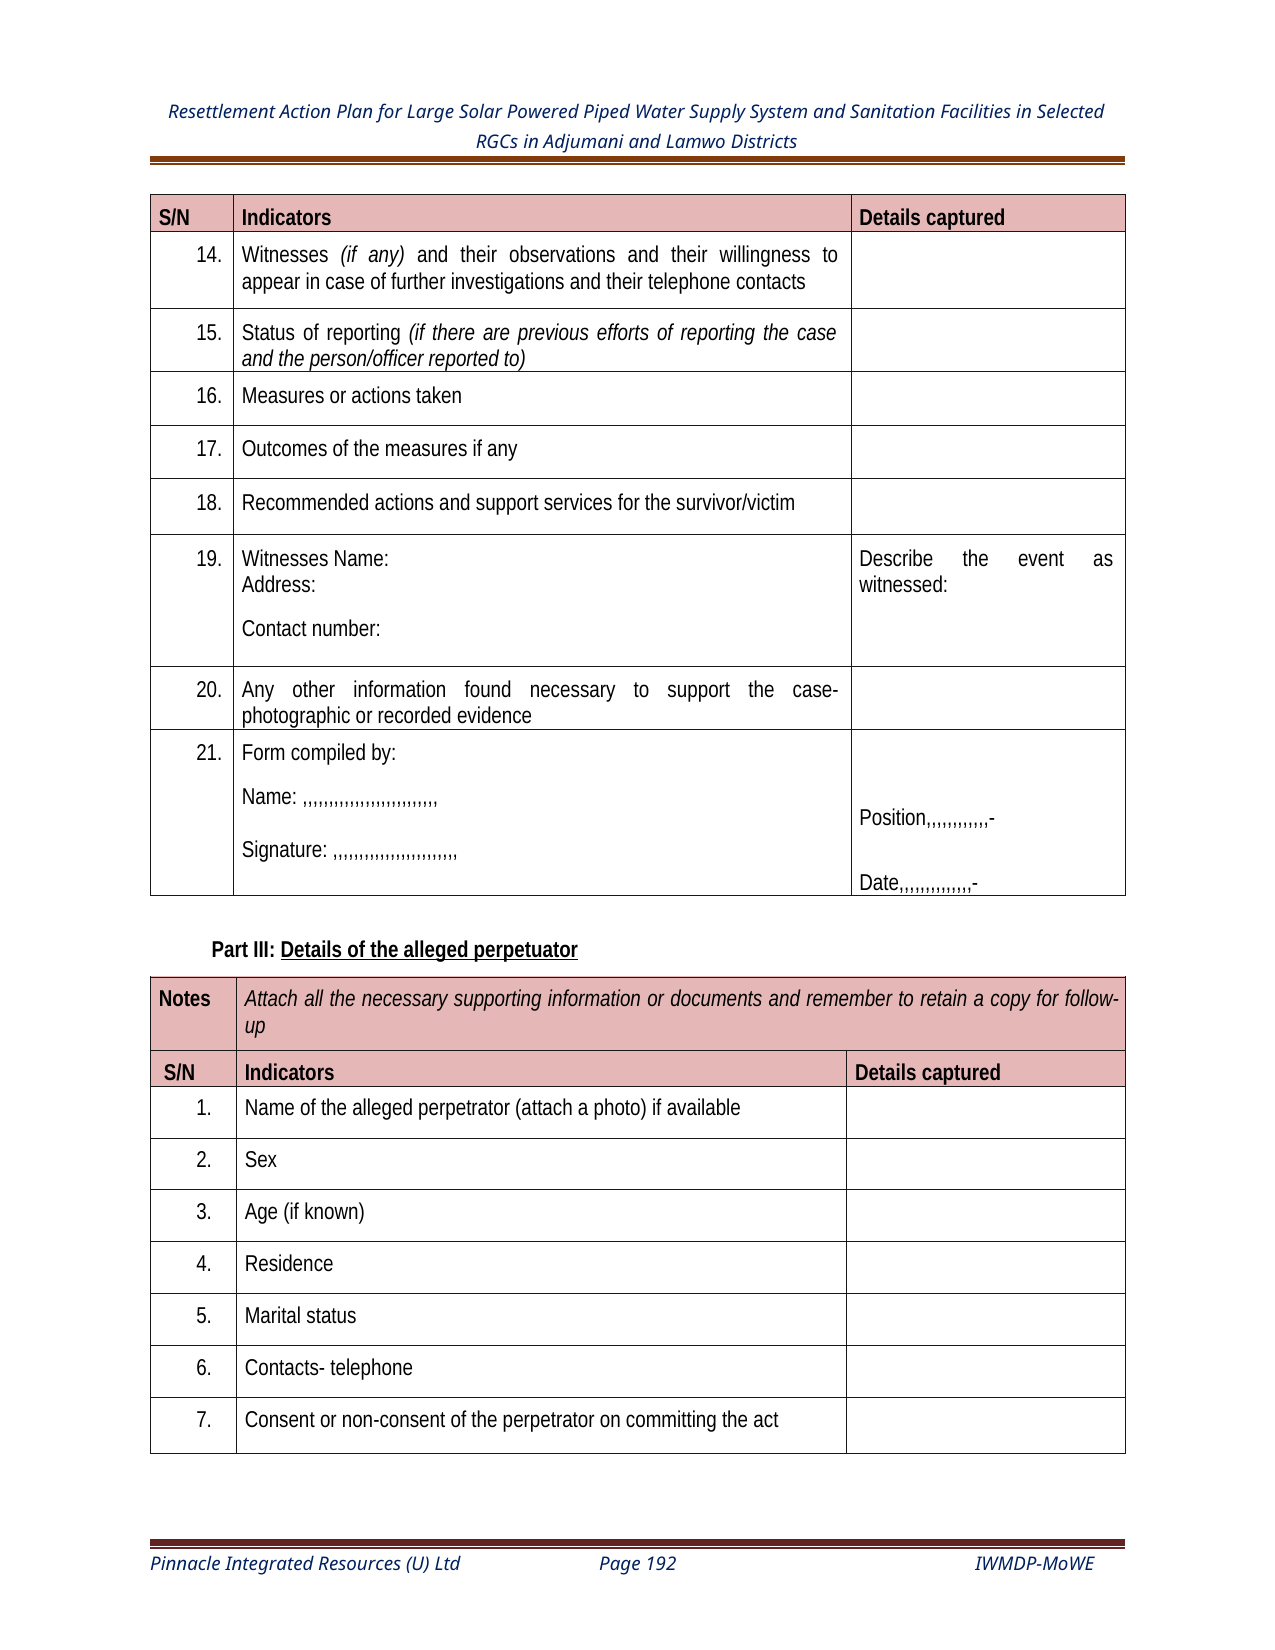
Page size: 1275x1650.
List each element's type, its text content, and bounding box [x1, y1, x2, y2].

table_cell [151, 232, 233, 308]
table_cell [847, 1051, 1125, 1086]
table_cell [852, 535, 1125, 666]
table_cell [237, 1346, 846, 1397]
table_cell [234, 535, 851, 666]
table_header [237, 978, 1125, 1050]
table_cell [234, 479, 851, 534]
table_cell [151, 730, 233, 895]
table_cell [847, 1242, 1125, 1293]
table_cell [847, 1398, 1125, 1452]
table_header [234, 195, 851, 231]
text Part III: Details of the alleged perpetuator [211, 936, 1125, 962]
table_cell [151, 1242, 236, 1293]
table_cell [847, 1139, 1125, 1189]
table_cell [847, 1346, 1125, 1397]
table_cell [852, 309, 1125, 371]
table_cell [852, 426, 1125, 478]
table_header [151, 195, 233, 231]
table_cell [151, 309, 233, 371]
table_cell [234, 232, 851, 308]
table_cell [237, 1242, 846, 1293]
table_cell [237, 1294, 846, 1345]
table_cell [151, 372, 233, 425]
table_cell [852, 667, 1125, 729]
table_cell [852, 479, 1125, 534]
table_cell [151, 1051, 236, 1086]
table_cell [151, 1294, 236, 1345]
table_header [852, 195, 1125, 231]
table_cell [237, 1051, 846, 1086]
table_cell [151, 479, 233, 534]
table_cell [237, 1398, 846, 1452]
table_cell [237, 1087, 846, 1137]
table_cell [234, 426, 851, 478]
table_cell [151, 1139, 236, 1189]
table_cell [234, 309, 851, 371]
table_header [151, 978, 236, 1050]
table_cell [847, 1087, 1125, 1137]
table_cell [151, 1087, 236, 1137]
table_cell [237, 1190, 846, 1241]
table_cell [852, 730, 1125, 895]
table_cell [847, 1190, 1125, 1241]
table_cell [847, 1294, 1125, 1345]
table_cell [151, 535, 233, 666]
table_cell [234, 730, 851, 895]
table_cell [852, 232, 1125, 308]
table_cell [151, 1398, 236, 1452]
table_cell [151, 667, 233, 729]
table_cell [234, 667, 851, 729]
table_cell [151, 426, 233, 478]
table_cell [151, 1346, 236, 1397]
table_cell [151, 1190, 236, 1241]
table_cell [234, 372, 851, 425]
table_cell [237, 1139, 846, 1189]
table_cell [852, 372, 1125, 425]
